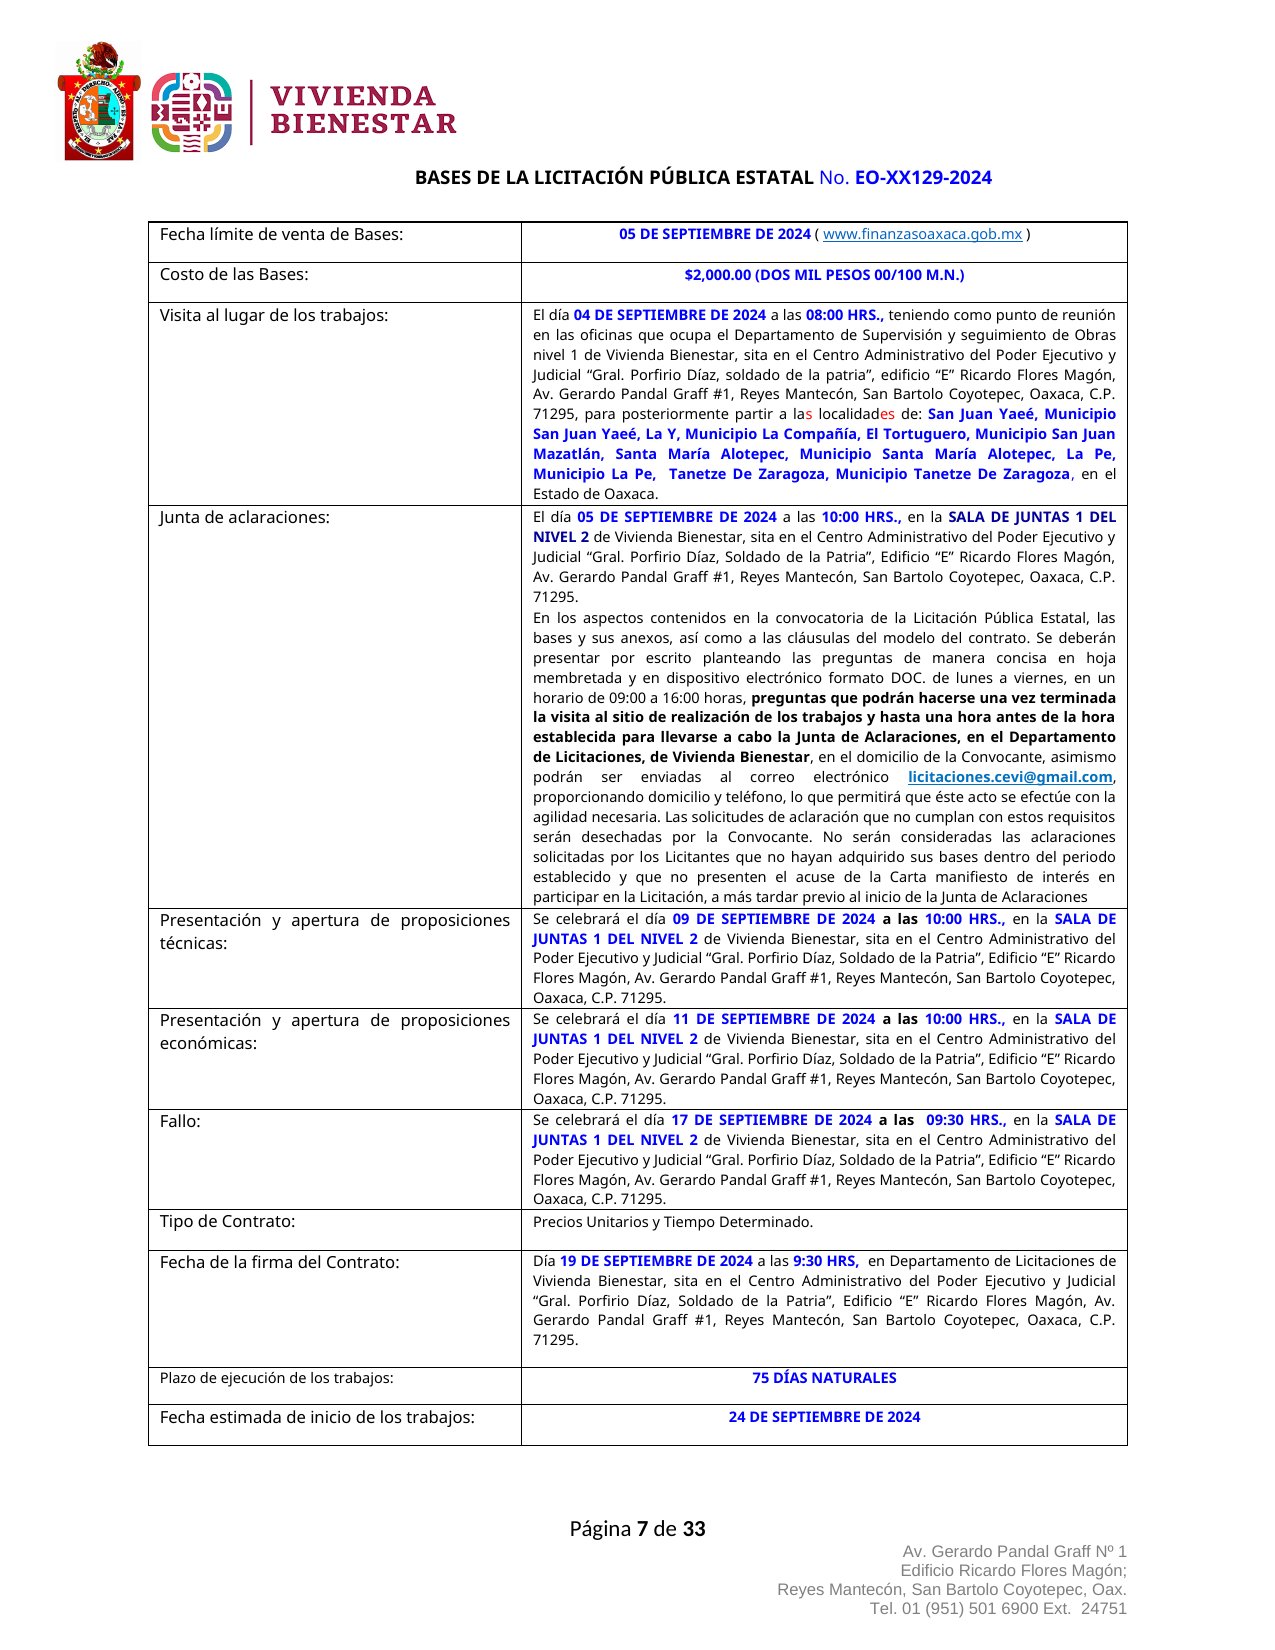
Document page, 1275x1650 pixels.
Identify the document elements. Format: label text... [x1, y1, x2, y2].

table_cell Se celebrará el día 11 DE SEPTIEMBRE DE 2024 a las 10:00 HRS., en la SALA DE JUNTAS 1 DEL NIVEL 2 de Vivienda Bienestar, sita en el Centro Administrativo del Poder Ejecutivo y Judicial “Gral. Porfirio Díaz, Soldado de la Patria”, Edificio “E” Ricardo Flores Magón, Av. Gerardo Pandal Graff #1, Reyes Mantecón, San Bartolo Coyotepec, Oaxaca, C.P. 71295. [522, 1009, 1127, 1108]
table_cell El día 04 DE SEPTIEMBRE DE 2024 a las 08:00 HRS., teniendo como punto de reunión en las oficinas que ocupa el Departamento de Supervisión y seguimiento de Obras nivel 1 de Vivienda Bienestar, sita en el Centro Administrativo del Poder Ejecutivo y Judicial “Gral. Porfirio Díaz, soldado de la patria”, edificio “E” Ricardo Flores Magón, Av. Gerardo Pandal Graff #1, Reyes Mantecón, San Bartolo Coyotepec, Oaxaca, C.P. 71295, para posteriormente partir a las localidades de: San Juan Yaeé, Municipio San Juan Yaeé, La Y, Municipio La Compañía, El Tortuguero, Municipio San Juan Mazatlán, Santa María Alotepec, Municipio Santa María Alotepec, La Pe, Municipio La Pe, Tanetze De Zaragoza, Municipio Tanetze De Zaragoza, en el Estado de Oaxaca. [522, 303, 1127, 505]
table_cell Plazo de ejecución de los trabajos: [149, 1368, 521, 1404]
picture [147, 64, 473, 161]
table_cell Precios Unitarios y Tiempo Determinado. [522, 1210, 1127, 1249]
table_cell Visita al lugar de los trabajos: [149, 303, 521, 505]
table_cell Presentación y apertura de proposiciones económicas: [149, 1009, 521, 1108]
table_cell Fecha de la firma del Contrato: [149, 1251, 521, 1367]
table_cell Día 19 DE SEPTIEMBRE DE 2024 a las 9:30 HRS, en Departamento de Licitaciones de Vivienda Bienestar, sita en el Centro Administrativo del Poder Ejecutivo y Judicial “Gral. Porfirio Díaz, Soldado de la Patria”, Edificio “E” Ricardo Flores Magón, Av. Gerardo Pandal Graff #1, Reyes Mantecón, San Bartolo Coyotepec, Oaxaca, C.P. 71295. [522, 1251, 1127, 1367]
table_cell Fecha límite de venta de Bases: [149, 223, 521, 262]
table_cell Presentación y apertura de proposiciones técnicas: [149, 909, 521, 1008]
table_cell 75 DÍAS NATURALES [522, 1368, 1127, 1404]
picture [55, 41, 143, 163]
table_cell $2,000.00 (DOS MIL PESOS 00/100 M.N.) [522, 263, 1127, 302]
table_cell El día 05 DE SEPTIEMBRE DE 2024 a las 10:00 HRS., en la SALA DE JUNTAS 1 DEL NIVEL 2 de Vivienda Bienestar, sita en el Centro Administrativo del Poder Ejecutivo y Judicial “Gral. Porfirio Díaz, Soldado de la Patria”, Edificio “E” Ricardo Flores Magón, Av. Gerardo Pandal Graff #1, Reyes Mantecón, San Bartolo Coyotepec, Oaxaca, C.P. 71295. En los aspectos contenidos en la convocatoria de la Licitación Pública Estatal, las bases y sus anexos, así como a las cláusulas del modelo del contrato. Se deberán presentar por escrito planteando las preguntas de manera concisa en hoja membretada y en dispositivo electrónico formato DOC. de lunes a viernes, en un horario de 09:00 a 16:00 horas, preguntas que podrán hacerse una vez terminada la visita al sitio de realización de los trabajos y hasta una hora antes de la hora establecida para llevarse a cabo la Junta de Aclaraciones, en el Departamento de Licitaciones, de Vivienda Bienestar, en el domicilio de la Convocante, asimismo podrán ser enviadas al correo electrónico licitaciones.cevi@gmail.com, proporcionando domicilio y teléfono, lo que permitirá que éste acto se efectúe con la agilidad necesaria. Las solicitudes de aclaración que no cumplan con estos requisitos serán desechadas por la Convocante. No serán consideradas las aclaraciones solicitadas por los Licitantes que no hayan adquirido sus bases dentro del periodo establecido y que no presenten el acuse de la Carta manifiesto de interés en participar en la Licitación, a más tardar previo al inicio de la Junta de Aclaraciones [522, 506, 1127, 907]
table_cell Costo de las Bases: [149, 263, 521, 302]
table_cell Se celebrará el día 17 DE SEPTIEMBRE DE 2024 a las 09:30 HRS., en la SALA DE JUNTAS 1 DEL NIVEL 2 de Vivienda Bienestar, sita en el Centro Administrativo del Poder Ejecutivo y Judicial “Gral. Porfirio Díaz, Soldado de la Patria”, Edificio “E” Ricardo Flores Magón, Av. Gerardo Pandal Graff #1, Reyes Mantecón, San Bartolo Coyotepec, Oaxaca, C.P. 71295. [522, 1110, 1127, 1209]
table_cell Tipo de Contrato: [149, 1210, 521, 1249]
table_cell 24 DE SEPTIEMBRE DE 2024 [522, 1405, 1127, 1445]
table_cell Fallo: [149, 1110, 521, 1209]
table_cell Se celebrará el día 09 DE SEPTIEMBRE DE 2024 a las 10:00 HRS., en la SALA DE JUNTAS 1 DEL NIVEL 2 de Vivienda Bienestar, sita en el Centro Administrativo del Poder Ejecutivo y Judicial “Gral. Porfirio Díaz, Soldado de la Patria”, Edificio “E” Ricardo Flores Magón, Av. Gerardo Pandal Graff #1, Reyes Mantecón, San Bartolo Coyotepec, Oaxaca, C.P. 71295. [522, 909, 1127, 1008]
table_cell Junta de aclaraciones: [149, 506, 521, 907]
table_cell Fecha estimada de inicio de los trabajos: [149, 1405, 521, 1445]
table_cell 05 DE SEPTIEMBRE DE 2024 ( www.finanzasoaxaca.gob.mx ) [522, 223, 1127, 262]
